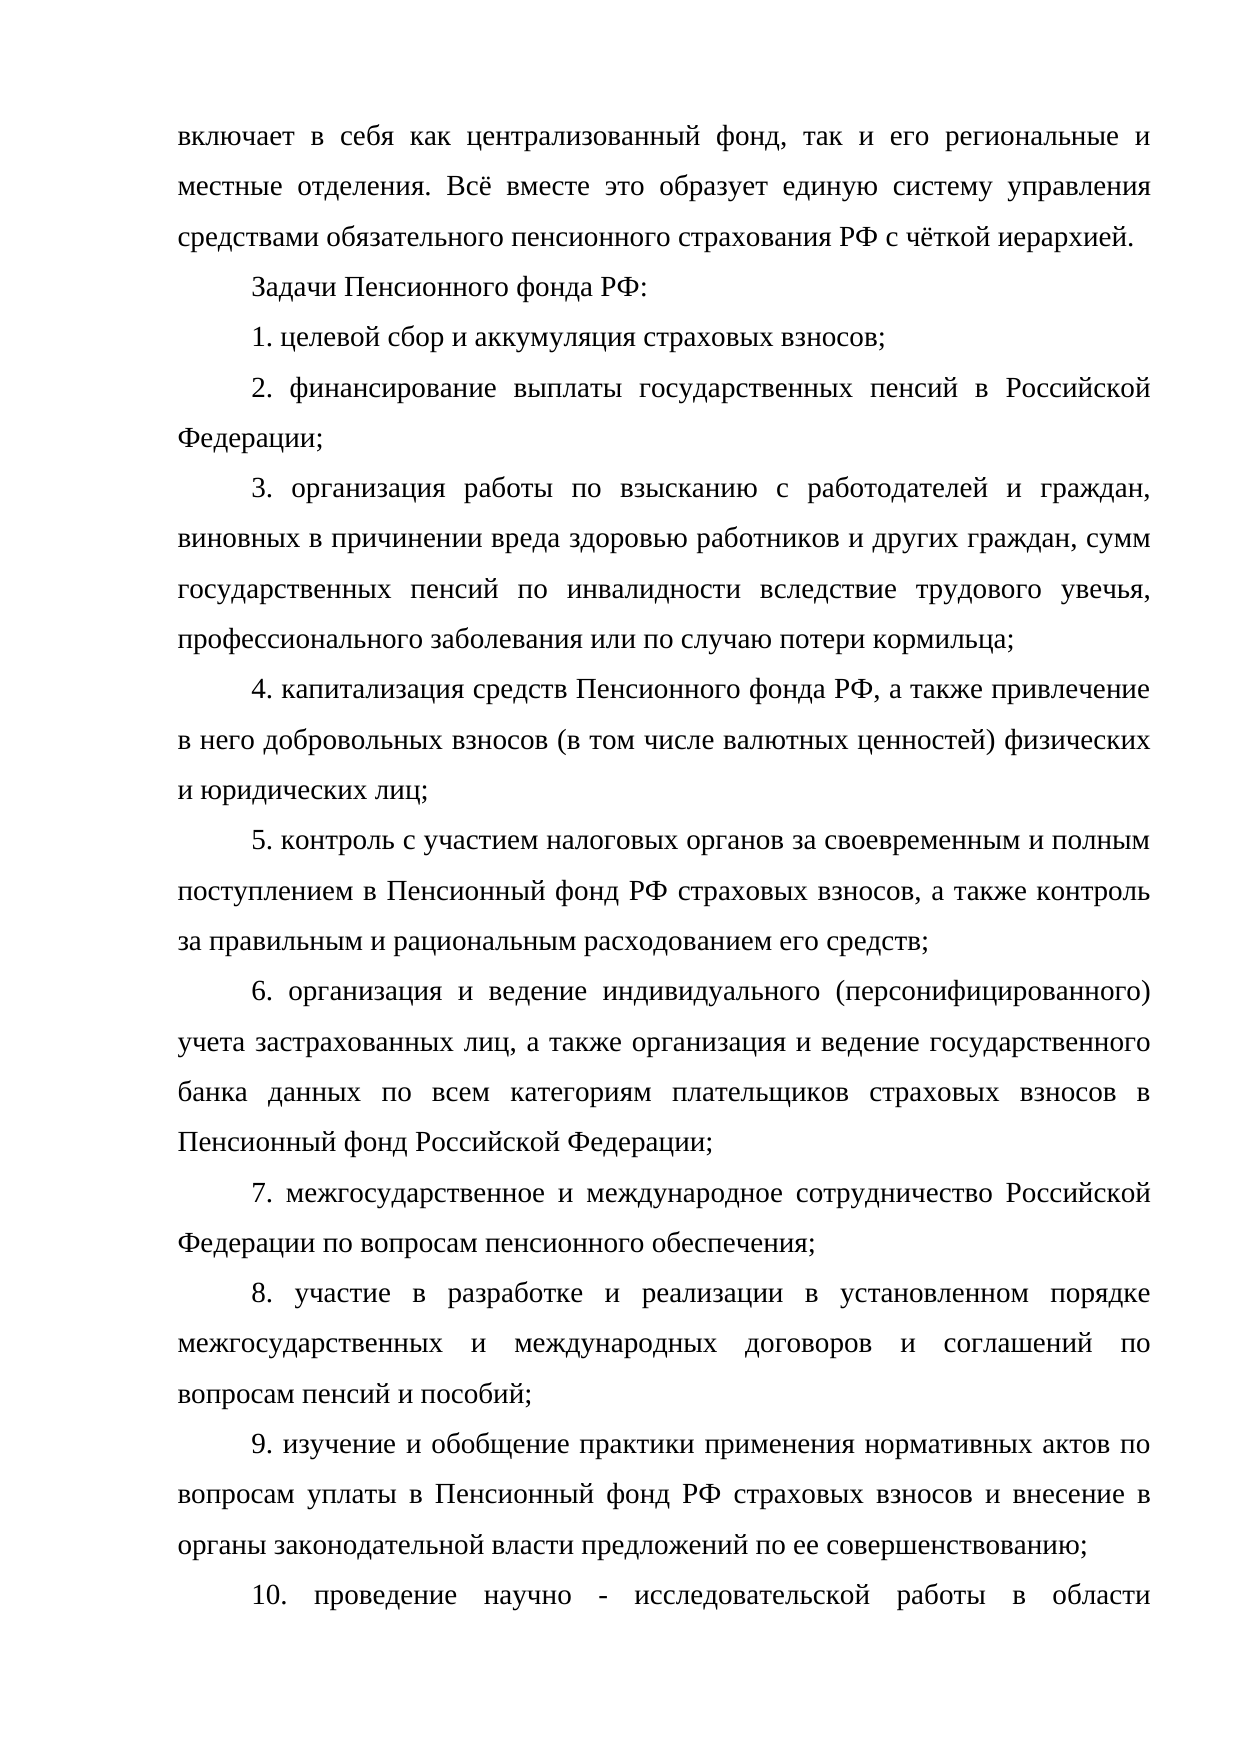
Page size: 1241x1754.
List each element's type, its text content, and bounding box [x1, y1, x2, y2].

text 6. организация и ведение индивидуального (персонифицированного) учета застрахованных лиц, а также организация и ведение государственного банка данных по всем категориям плательщиков страховых взносов в Пенсионный фонд Российской Федерации; [177, 973, 1152, 1158]
text 1. целевой сбор и аккумуляция страховых взносов; [177, 319, 1152, 353]
text 3. организация работы по взысканию с работодателей и граждан, виновных в причинении вреда здоровью работников и других граждан, сумм государственных пенсий по инвалидности вследствие трудового увечья, профессионального заболевания или по случаю потери кормильца; [177, 470, 1152, 655]
text 8. участие в разработке и реализации в установленном порядке межгосударственных и международных договоров и соглашений по вопросам пенсий и пособий; [177, 1275, 1152, 1409]
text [177, 118, 1152, 252]
text 2. финансирование выплаты государственных пенсий в Российской Федерации; [177, 370, 1152, 453]
text 7. межгосударственное и международное сотрудничество Российской Федерации по вопросам пенсионного обеспечения; [177, 1175, 1152, 1258]
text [177, 1577, 1152, 1611]
text 9. изучение и обобщение практики применения нормативных актов по вопросам уплаты в Пенсионный фонд РФ страховых взносов и внесение в органы законодательной власти предложений по ее совершенствованию; [177, 1426, 1152, 1560]
text Задачи Пенсионного фонда РФ: [177, 269, 1152, 303]
text 5. контроль с участием налоговых органов за своевременным и полным поступлением в Пенсионный фонд РФ страховых взносов, а также контроль за правильным и рациональным расходованием его средств; [177, 822, 1152, 957]
text 4. капитализация средств Пенсионного фонда РФ, а также привлечение в него добровольных взносов (в том числе валютных ценностей) физических и юридических лиц; [177, 672, 1152, 806]
